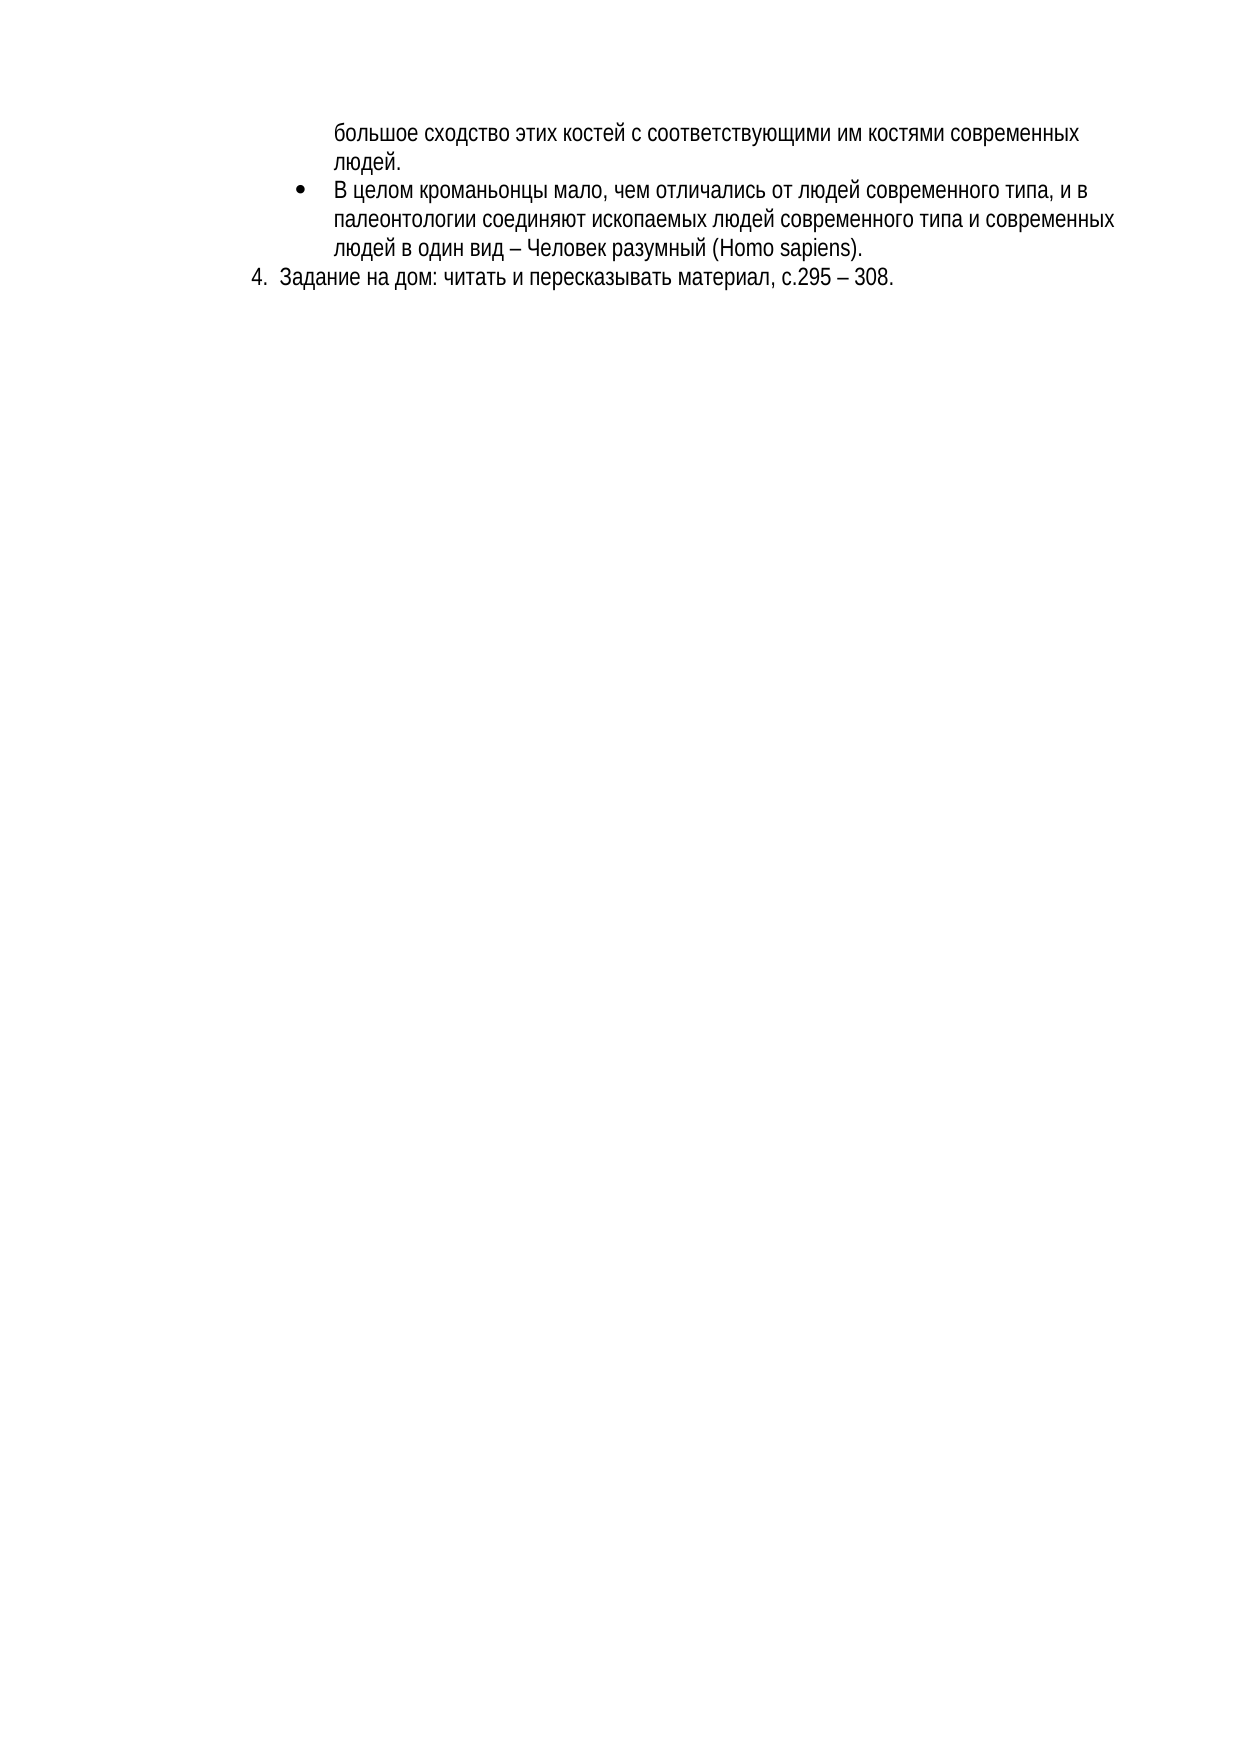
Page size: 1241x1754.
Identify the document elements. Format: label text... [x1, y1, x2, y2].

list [296, 118, 1152, 175]
list В целом кроманьонцы мало, чем отличались от людей современного типа, и в палеонтологии соединяют ископаемых людей современного типа и современных людей в один вид – Человек разумный (Homo sapiens). [296, 175, 1152, 262]
text 4. Задание на дом: читать и пересказывать материал, с.295 – 308. [251, 262, 1152, 290]
